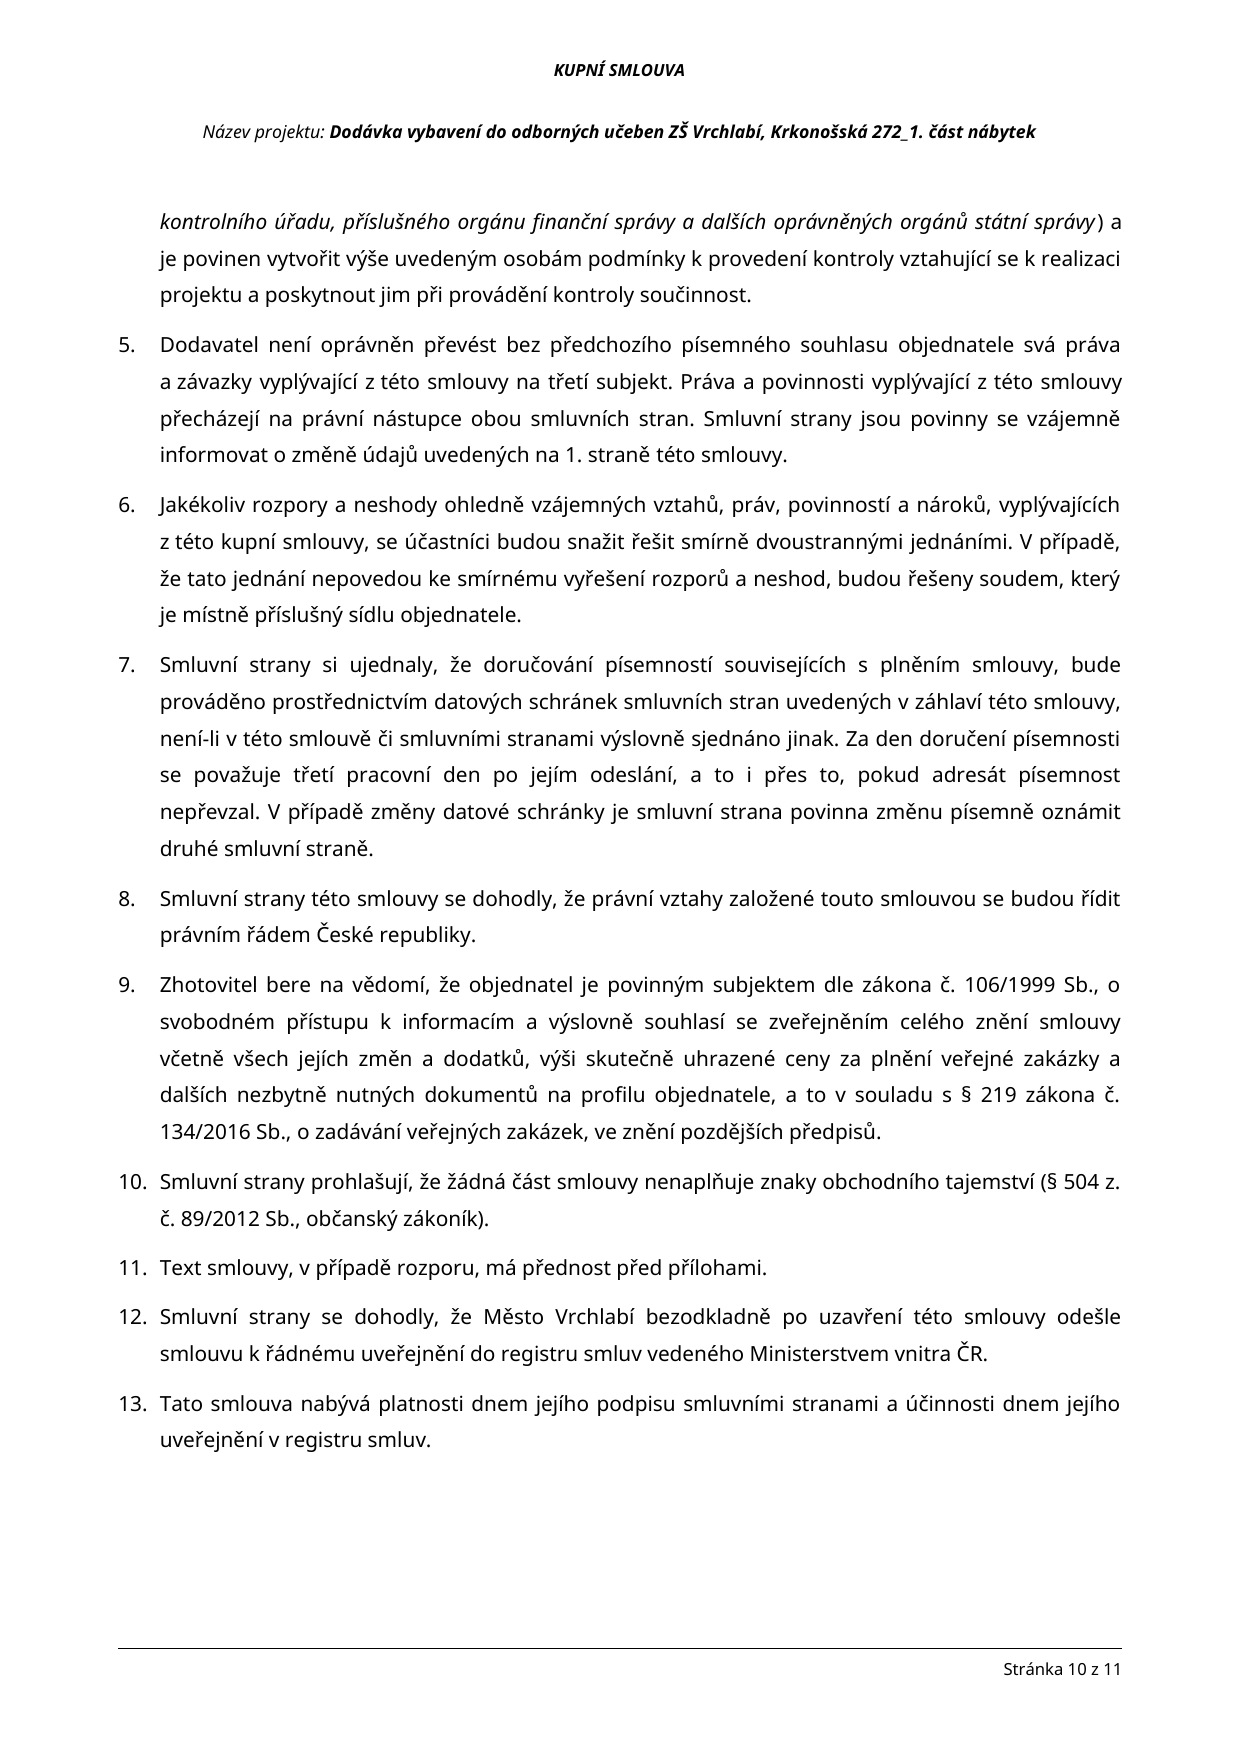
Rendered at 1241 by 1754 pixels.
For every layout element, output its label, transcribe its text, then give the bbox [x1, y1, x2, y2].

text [118, 207, 1122, 309]
text Text smlouvy, v případě rozporu, má přednost před přílohami. [118, 1253, 1122, 1281]
text Tato smlouva nabývá platnosti dnem jejího podpisu smluvními stranami a účinnosti dnem jejího uveřejnění v registru smluv. [118, 1389, 1122, 1454]
text Smluvní strany se dohodly, že Město Vrchlabí bezodkladně po uzavření této smlouvy odešle smlouvu k řádnému uveřejnění do registru smluv vedeného Ministerstvem vnitra ČR. [118, 1302, 1122, 1368]
text Smluvní strany prohlašují, že žádná část smlouvy nenaplňuje znaky obchodního tajemství (§ 504 z. č. 89/2012 Sb., občanský zákoník). [118, 1167, 1122, 1232]
text Zhotovitel bere na vědomí, že objednatel je povinným subjektem dle zákona č. 106/1999 Sb., o svobodném přístupu k informacím a výslovně souhlasí se zveřejněním celého znění smlouvy včetně všech jejích změn a dodatků, výši skutečně uhrazené ceny za plnění veřejné zakázky a dalších nezbytně nutných dokumentů na profilu objednatele, a to v souladu s § 219 zákona č. 134/2016 Sb., o zadávání veřejných zakázek, ve znění pozdějších předpisů. [118, 970, 1122, 1146]
text Smluvní strany této smlouvy se dohodly, že právní vztahy založené touto smlouvou se budou řídit právním řádem České republiky. [118, 884, 1122, 949]
text Jakékoliv rozpory a neshody ohledně vzájemných vztahů, práv, povinností a nároků, vyplývajících z této kupní smlouvy, se účastníci budou snažit řešit smírně dvoustrannými jednáními. V případě, že tato jednání nepovedou ke smírnému vyřešení rozporů a neshod, budou řešeny soudem, který je místně příslušný sídlu objednatele. [118, 490, 1122, 629]
text Dodavatel není oprávněn převést bez předchozího písemného souhlasu objednatele svá práva a závazky vyplývající z této smlouvy na třetí subjekt. Práva a povinnosti vyplývající z této smlouvy přecházejí na právní nástupce obou smluvních stran. Smluvní strany jsou povinny se vzájemně informovat o změně údajů uvedených na 1. straně této smlouvy. [118, 330, 1122, 469]
text Smluvní strany si ujednaly, že doručování písemností souvisejících s plněním smlouvy, bude prováděno prostřednictvím datových schránek smluvních stran uvedených v záhlaví této smlouvy, není-li v této smlouvě či smluvními stranami výslovně sjednáno jinak. Za den doručení písemnosti se považuje třetí pracovní den po jejím odeslání, a to i přes to, pokud adresát písemnost nepřevzal. V případě změny datové schránky je smluvní strana povinna změnu písemně oznámit druhé smluvní straně. [118, 650, 1122, 863]
